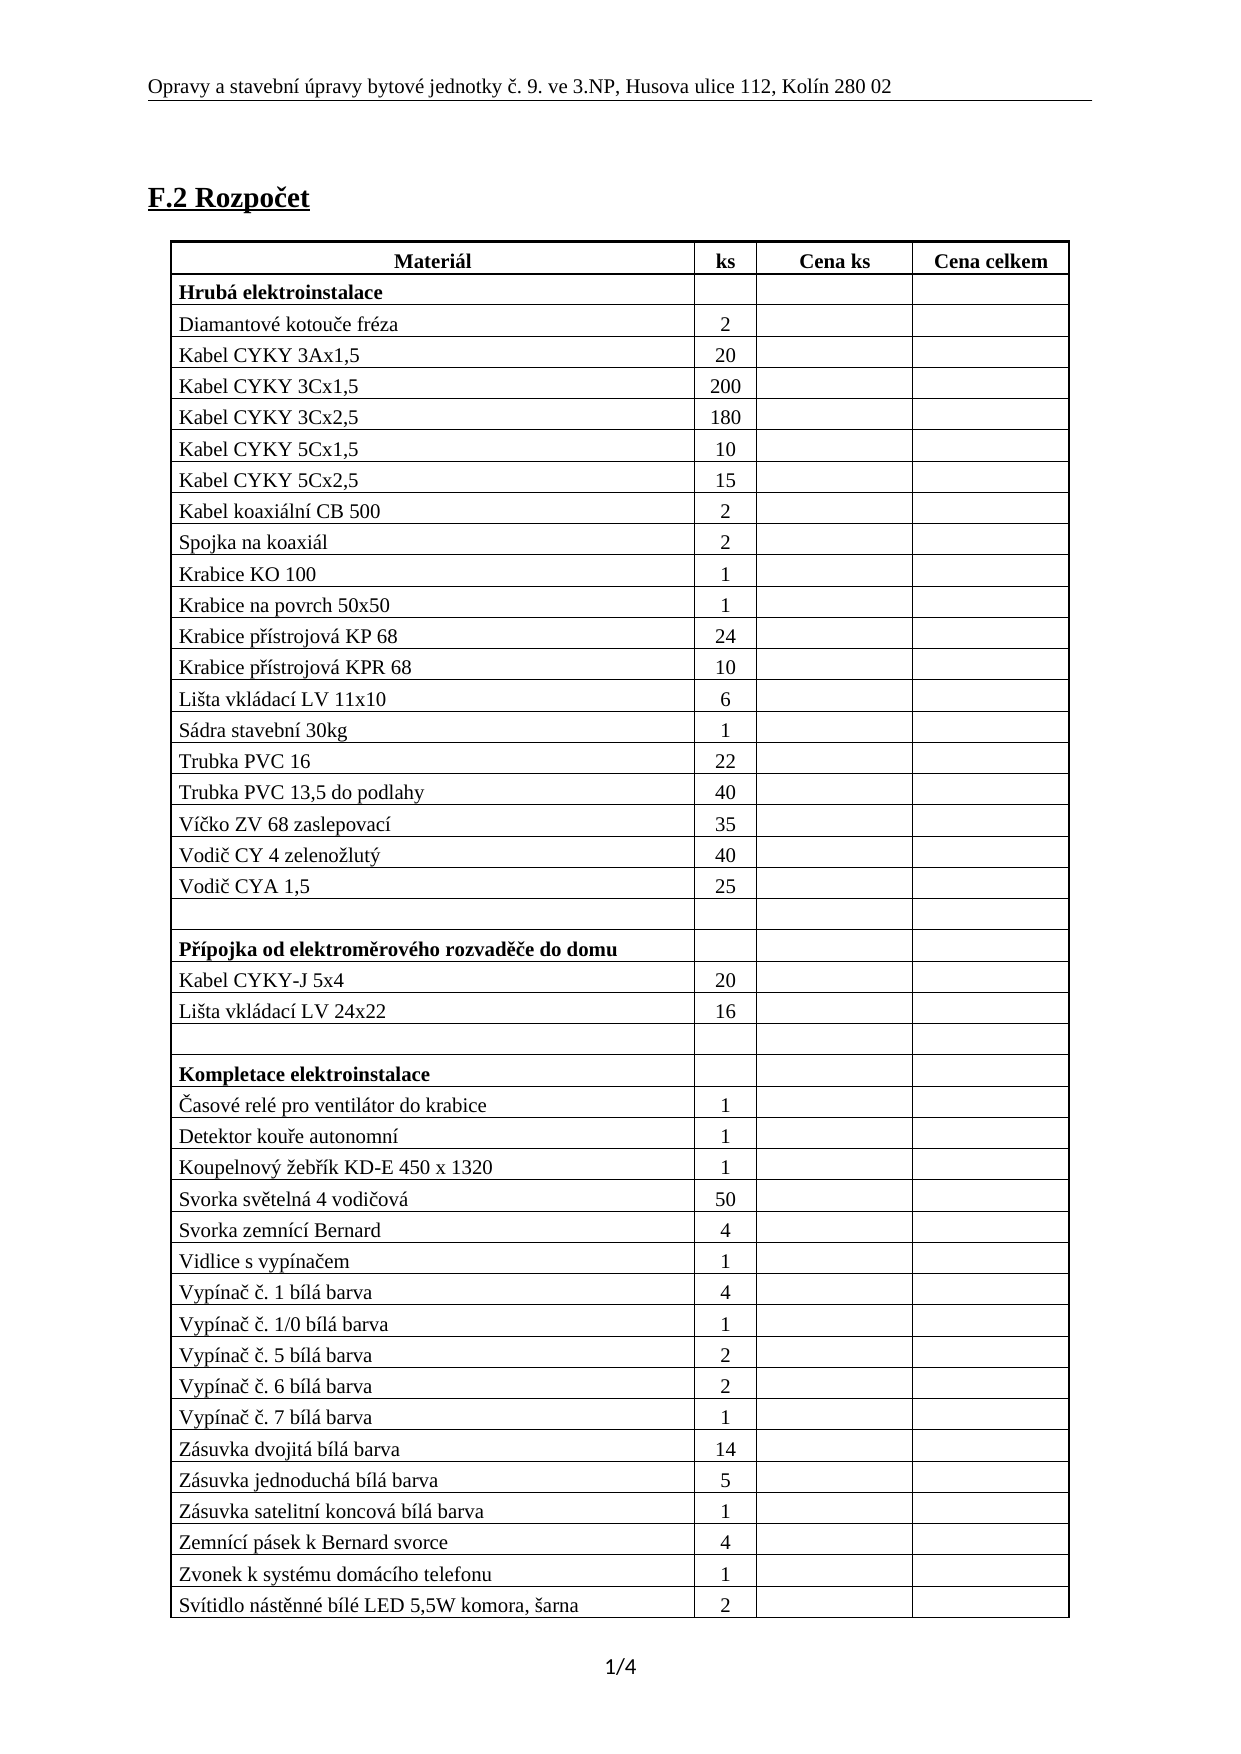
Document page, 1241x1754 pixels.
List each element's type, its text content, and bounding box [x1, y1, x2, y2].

table_cell 1 [695, 1555, 756, 1586]
table_cell 6 [695, 680, 756, 711]
table_cell [913, 587, 1068, 617]
table_cell [913, 1555, 1068, 1586]
table_cell [757, 1587, 912, 1617]
table_cell [757, 399, 912, 429]
table_cell Vypínač č. 5 bílá barva [172, 1337, 694, 1367]
table_cell [695, 930, 756, 961]
table_cell [757, 587, 912, 617]
table_cell [757, 680, 912, 711]
table_cell [757, 430, 912, 461]
table_cell Lišta vkládací LV 11x10 [172, 680, 694, 711]
table_cell 1 [695, 1399, 756, 1429]
table_cell Diamantové kotouče fréza [172, 305, 694, 336]
table_cell [913, 305, 1068, 336]
table_cell Kabel CYKY 3Ax1,5 [172, 337, 694, 367]
table_cell [913, 774, 1068, 804]
table_cell 200 [695, 368, 756, 398]
table_cell [913, 899, 1068, 929]
table_cell Vodič CYA 1,5 [172, 868, 694, 898]
table_cell 4 [695, 1274, 756, 1304]
table_cell Krabice přístrojová KP 68 [172, 618, 694, 648]
table_cell Trubka PVC 16 [172, 743, 694, 773]
table_cell [757, 1430, 912, 1461]
table_cell Kabel CYKY-J 5x4 [172, 962, 694, 992]
table_cell 1 [695, 587, 756, 617]
table_cell [913, 1212, 1068, 1242]
table_cell [913, 1587, 1068, 1617]
table_cell 1 [695, 1087, 756, 1117]
table_header Cena celkem [913, 243, 1068, 273]
table_header ks [695, 243, 756, 273]
table_cell [757, 1399, 912, 1429]
table_cell [913, 1149, 1068, 1179]
table_cell 2 [695, 493, 756, 523]
table_cell [757, 368, 912, 398]
table_cell 1 [695, 712, 756, 742]
table_cell [757, 712, 912, 742]
table_cell [757, 1149, 912, 1179]
table_cell [913, 368, 1068, 398]
table_header Materiál [172, 243, 694, 273]
table_cell [913, 524, 1068, 554]
table_cell Trubka PVC 13,5 do podlahy [172, 774, 694, 804]
table_cell [172, 899, 694, 929]
table_cell [913, 1087, 1068, 1117]
table_cell Hrubá elektroinstalace [172, 275, 694, 304]
table_cell [913, 1118, 1068, 1148]
table_cell Zvonek k systému domácího telefonu [172, 1555, 694, 1586]
table_cell [913, 712, 1068, 742]
table_cell [913, 837, 1068, 867]
table_cell [757, 930, 912, 961]
table_cell [757, 1555, 912, 1586]
table_cell [172, 1024, 694, 1054]
table_cell [757, 805, 912, 836]
table_cell 1 [695, 1305, 756, 1336]
table_cell Zásuvka satelitní koncová bílá barva [172, 1493, 694, 1523]
table_cell 5 [695, 1462, 756, 1492]
table_cell [757, 868, 912, 898]
table_cell [913, 649, 1068, 679]
table_cell [757, 1024, 912, 1054]
table_cell [913, 618, 1068, 648]
table_cell Vypínač č. 7 bílá barva [172, 1399, 694, 1429]
table_cell Krabice KO 100 [172, 555, 694, 586]
table_cell 40 [695, 774, 756, 804]
table_cell [757, 1524, 912, 1554]
table_cell [757, 899, 912, 929]
table_cell [695, 1024, 756, 1054]
table_cell [913, 555, 1068, 586]
table_cell [913, 1243, 1068, 1273]
table_cell 2 [695, 1337, 756, 1367]
table_cell 4 [695, 1212, 756, 1242]
table_cell [757, 1180, 912, 1211]
table_cell [695, 275, 756, 304]
table_cell [913, 1305, 1068, 1336]
table_cell 2 [695, 1368, 756, 1398]
table_cell [913, 805, 1068, 836]
table_cell Zemnící pásek k Bernard svorce [172, 1524, 694, 1554]
table_cell Vodič CY 4 zelenožlutý [172, 837, 694, 867]
table_cell [913, 462, 1068, 492]
table_cell 20 [695, 337, 756, 367]
table_cell 180 [695, 399, 756, 429]
table_cell [913, 743, 1068, 773]
table_cell [757, 1243, 912, 1273]
table_cell Svítidlo nástěnné bílé LED 5,5W komora, šarna [172, 1587, 694, 1617]
table_cell Lišta vkládací LV 24x22 [172, 993, 694, 1023]
table_cell 16 [695, 993, 756, 1023]
table_cell Zásuvka dvojitá bílá barva [172, 1430, 694, 1461]
table_cell [757, 962, 912, 992]
table_cell 2 [695, 1587, 756, 1617]
table_cell [913, 1368, 1068, 1398]
table_cell 1 [695, 555, 756, 586]
table_cell [913, 1462, 1068, 1492]
table_cell [695, 899, 756, 929]
table_cell [757, 275, 912, 304]
table_cell 1 [695, 1118, 756, 1148]
table_cell [757, 1493, 912, 1523]
table_cell [757, 1212, 912, 1242]
table_cell [757, 837, 912, 867]
table_cell [757, 1368, 912, 1398]
table_cell [913, 962, 1068, 992]
table_cell [757, 1087, 912, 1117]
table_cell Kabel CYKY 5Cx1,5 [172, 430, 694, 461]
table_cell [913, 1055, 1068, 1086]
table_cell 14 [695, 1430, 756, 1461]
table_cell Detektor kouře autonomní [172, 1118, 694, 1148]
table_cell [757, 1055, 912, 1086]
table_cell 1 [695, 1243, 756, 1273]
table_cell [757, 524, 912, 554]
table_cell Zásuvka jednoduchá bílá barva [172, 1462, 694, 1492]
table_cell [757, 649, 912, 679]
table_cell [757, 1305, 912, 1336]
table_cell Krabice na povrch 50x50 [172, 587, 694, 617]
table_cell [757, 993, 912, 1023]
table_cell [913, 868, 1068, 898]
table_cell 24 [695, 618, 756, 648]
table_cell Vidlice s vypínačem [172, 1243, 694, 1273]
table_cell Přípojka od elektroměrového rozvaděče do domu [172, 930, 694, 961]
table_cell 15 [695, 462, 756, 492]
table_cell 40 [695, 837, 756, 867]
table_cell [757, 1274, 912, 1304]
table_cell [913, 1274, 1068, 1304]
table_cell [913, 930, 1068, 961]
table_cell Kabel CYKY 3Cx2,5 [172, 399, 694, 429]
table_cell [913, 430, 1068, 461]
table_cell [913, 493, 1068, 523]
table_cell [913, 1430, 1068, 1461]
table_header Cena ks [757, 243, 912, 273]
table_cell 1 [695, 1493, 756, 1523]
table_cell Sádra stavební 30kg [172, 712, 694, 742]
table_cell Víčko ZV 68 zaslepovací [172, 805, 694, 836]
table_cell [757, 1118, 912, 1148]
table_cell Časové relé pro ventilátor do krabice [172, 1087, 694, 1117]
table_cell Vypínač č. 1 bílá barva [172, 1274, 694, 1304]
table_cell Kabel CYKY 3Cx1,5 [172, 368, 694, 398]
table_cell [913, 1337, 1068, 1367]
table_cell Koupelnový žebřík KD-E 450 x 1320 [172, 1149, 694, 1179]
table_cell [913, 993, 1068, 1023]
table_cell [757, 743, 912, 773]
table_cell 2 [695, 524, 756, 554]
table_cell [757, 462, 912, 492]
table_cell Spojka na koaxiál [172, 524, 694, 554]
table_cell 35 [695, 805, 756, 836]
table_cell [757, 493, 912, 523]
table_cell [757, 337, 912, 367]
table_cell [913, 337, 1068, 367]
table_cell 25 [695, 868, 756, 898]
table_cell 1 [695, 1149, 756, 1179]
table_cell [913, 680, 1068, 711]
table_cell [757, 774, 912, 804]
table_cell [757, 555, 912, 586]
table_cell 2 [695, 305, 756, 336]
table_cell [757, 618, 912, 648]
table_cell Vypínač č. 1/0 bílá barva [172, 1305, 694, 1336]
table_cell [913, 1524, 1068, 1554]
table_cell 4 [695, 1524, 756, 1554]
table_cell Kabel CYKY 5Cx2,5 [172, 462, 694, 492]
table_cell [757, 305, 912, 336]
table_cell 50 [695, 1180, 756, 1211]
table_cell Vypínač č. 6 bílá barva [172, 1368, 694, 1398]
table_cell [757, 1337, 912, 1367]
table_cell 10 [695, 430, 756, 461]
table_cell [913, 1493, 1068, 1523]
table_cell [913, 1024, 1068, 1054]
table_cell Svorka zemnící Bernard [172, 1212, 694, 1242]
table_cell Kompletace elektroinstalace [172, 1055, 694, 1086]
table_cell [913, 1399, 1068, 1429]
table_cell Svorka světelná 4 vodičová [172, 1180, 694, 1211]
table_cell 22 [695, 743, 756, 773]
text F.2 Rozpočet [148, 180, 1092, 214]
table_cell [757, 1462, 912, 1492]
table_cell [913, 399, 1068, 429]
table_cell 20 [695, 962, 756, 992]
table_cell [913, 275, 1068, 304]
table_cell Kabel koaxiální CB 500 [172, 493, 694, 523]
table_cell 10 [695, 649, 756, 679]
table_cell [913, 1180, 1068, 1211]
table_cell Krabice přístrojová KPR 68 [172, 649, 694, 679]
table_cell [695, 1055, 756, 1086]
